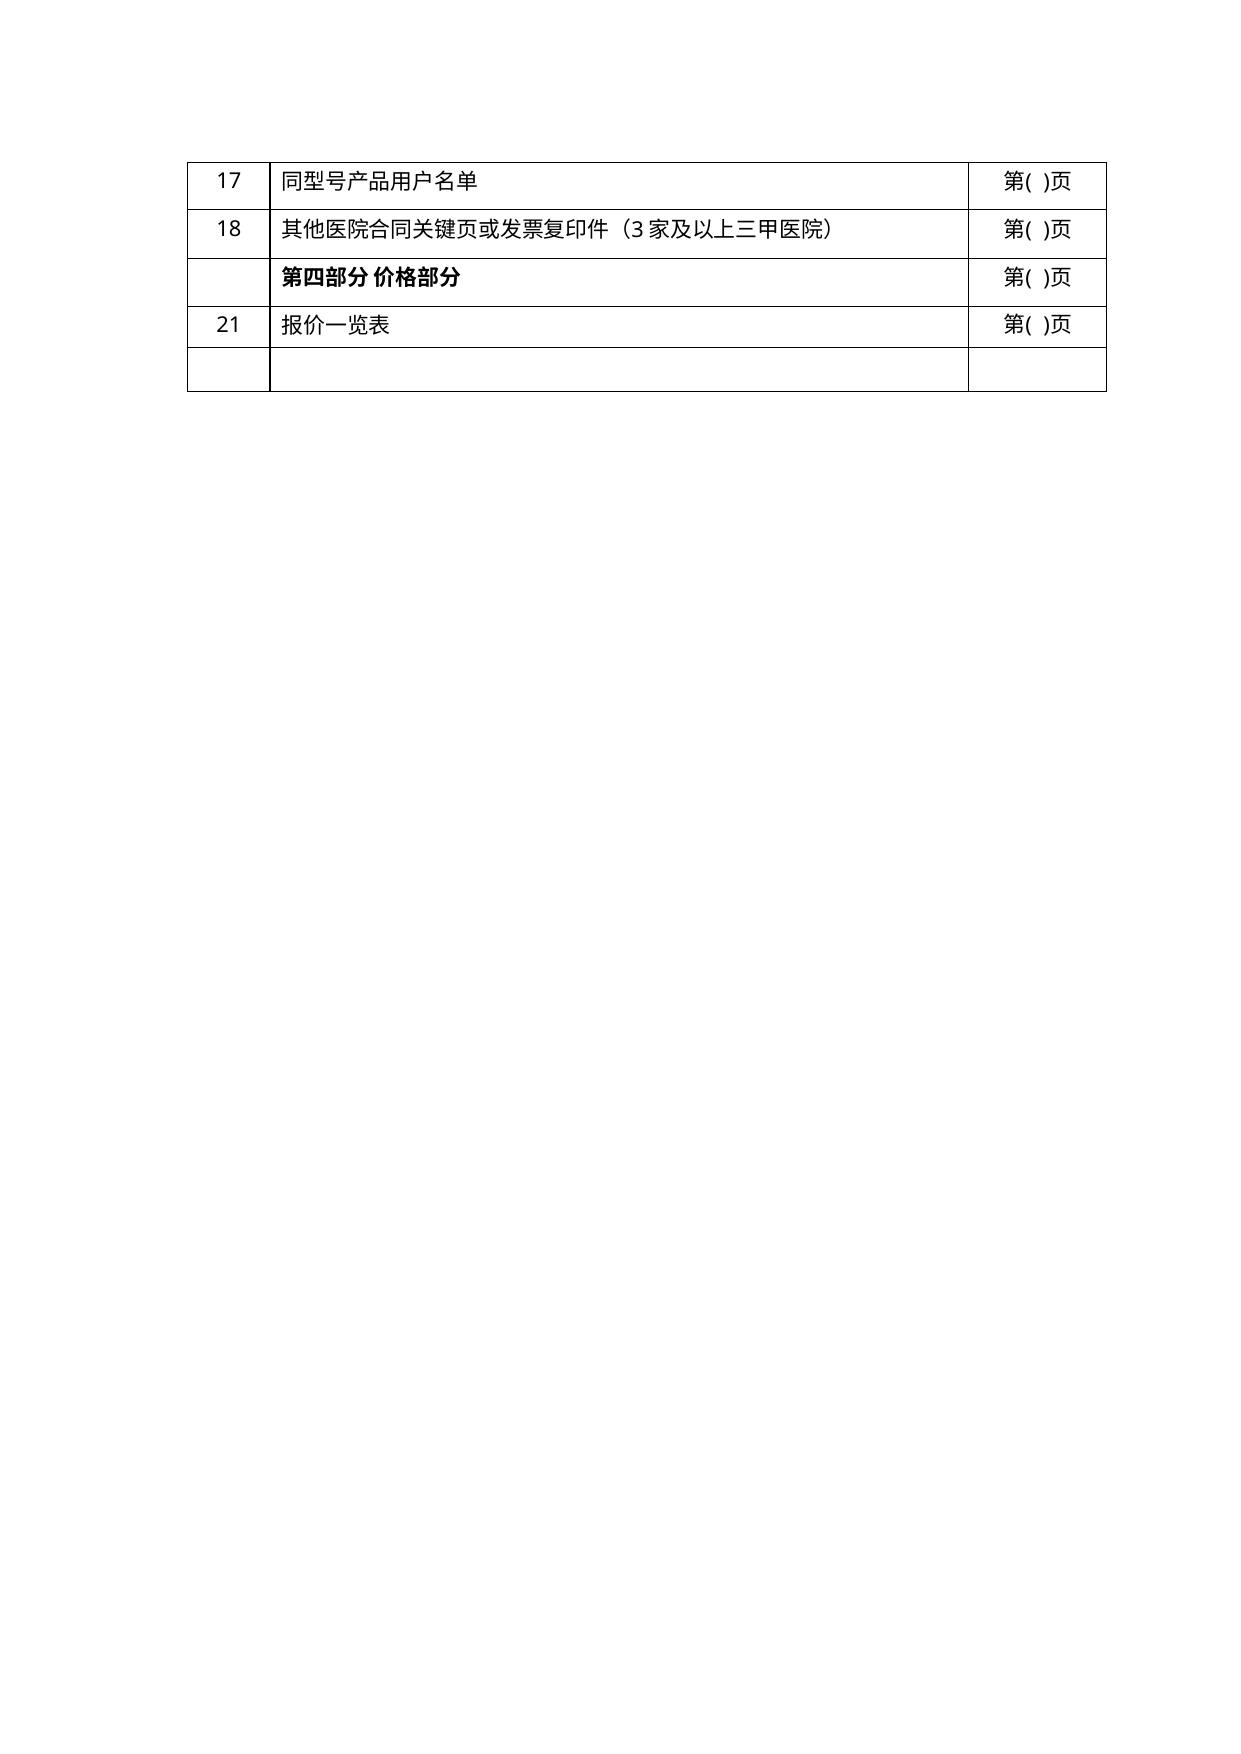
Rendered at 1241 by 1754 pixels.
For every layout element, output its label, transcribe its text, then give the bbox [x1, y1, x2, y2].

table_cell 第( )页 [969, 163, 1106, 209]
table_cell 报价一览表 [271, 307, 968, 347]
table_cell 第四部分 价格部分 [271, 259, 968, 306]
table_cell 同型号产品用户名单 [271, 163, 968, 209]
table_cell [188, 259, 269, 306]
table_cell 其他医院合同关键页或发票复印件（3家及以上三甲医院） [271, 210, 968, 258]
table_cell [271, 348, 968, 391]
table_cell 17 [188, 163, 269, 209]
table_cell 第( )页 [969, 259, 1106, 306]
table_cell [188, 348, 269, 391]
table_cell [969, 348, 1106, 391]
table_cell 第( )页 [969, 307, 1106, 347]
table_cell 第( )页 [969, 210, 1106, 258]
table_cell 21 [188, 307, 269, 347]
table_cell 18 [188, 210, 269, 258]
